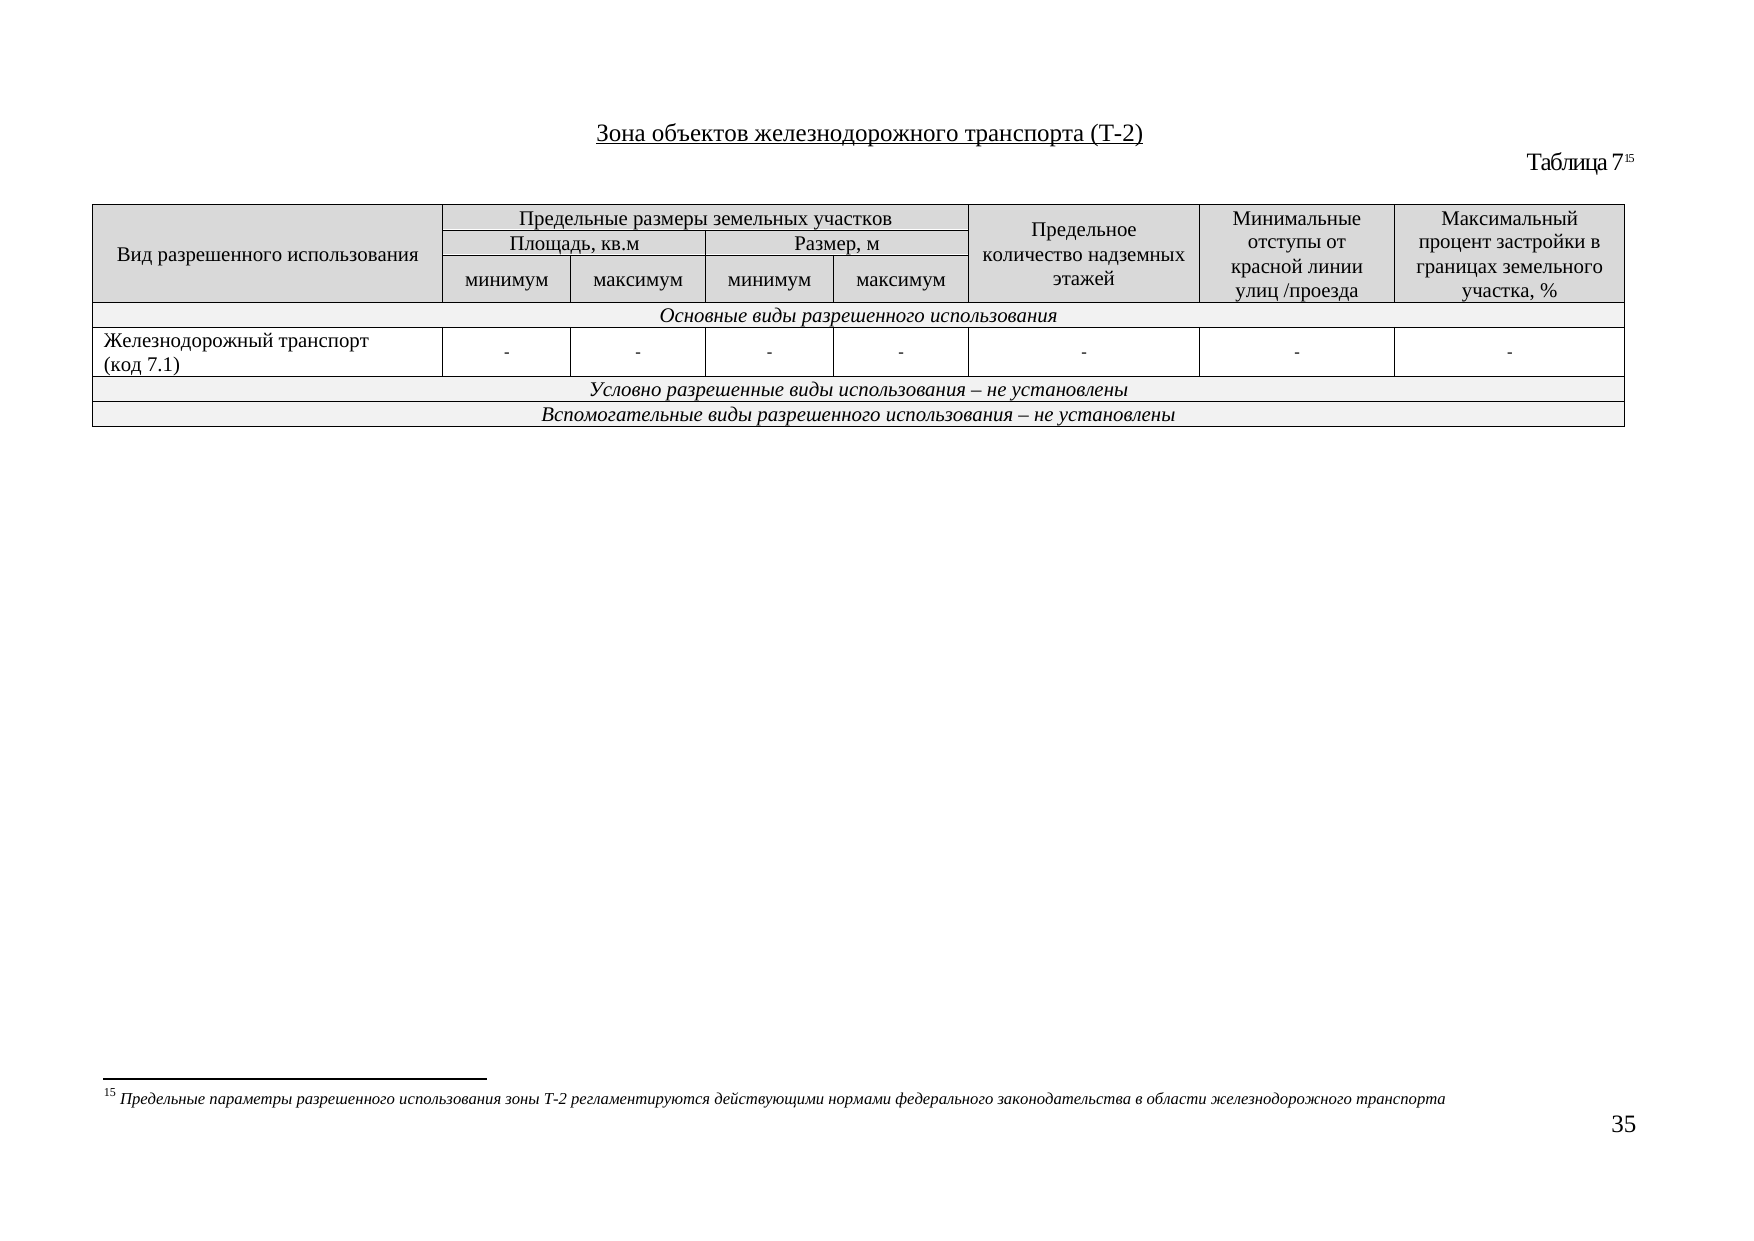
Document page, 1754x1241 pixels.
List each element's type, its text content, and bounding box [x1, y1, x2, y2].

table_cell минимум [443, 256, 570, 302]
table_cell Площадь, кв.м [443, 231, 705, 254]
table_header Максимальный процент застройки в границах земельного участка, % [1395, 205, 1624, 302]
table_header Предельное количество надземных этажей [969, 205, 1199, 302]
table_header Предельные размеры земельных участков [443, 205, 968, 229]
table_cell Основные виды разрешенного использования [93, 303, 1624, 327]
table_cell - [571, 328, 705, 376]
table_cell максимум [834, 256, 968, 302]
table_cell Условно разрешенные виды использования – не установлены [93, 377, 1624, 401]
table_cell - [1200, 328, 1394, 376]
table_cell - [706, 328, 833, 376]
text Зона объектов железнодорожного транспорта (Т-2) [103, 118, 1636, 147]
text Таблица 7 [178, 147, 1636, 176]
table_cell Железнодорожный транспорт (код 7.1) [93, 328, 442, 376]
table_header Минимальные отступы от красной линии улиц /проезда [1200, 205, 1394, 302]
table_cell Вспомогательные виды разрешенного использования – не установлены [93, 402, 1624, 426]
table_header Вид разрешенного использования [93, 205, 442, 302]
table_cell минимум [706, 256, 833, 302]
table_cell - [1395, 328, 1624, 376]
table_cell - [834, 328, 968, 376]
table_cell Размер, м [706, 231, 968, 254]
table_cell максимум [571, 256, 705, 302]
table_cell - [443, 328, 570, 376]
table_cell - [969, 328, 1199, 376]
